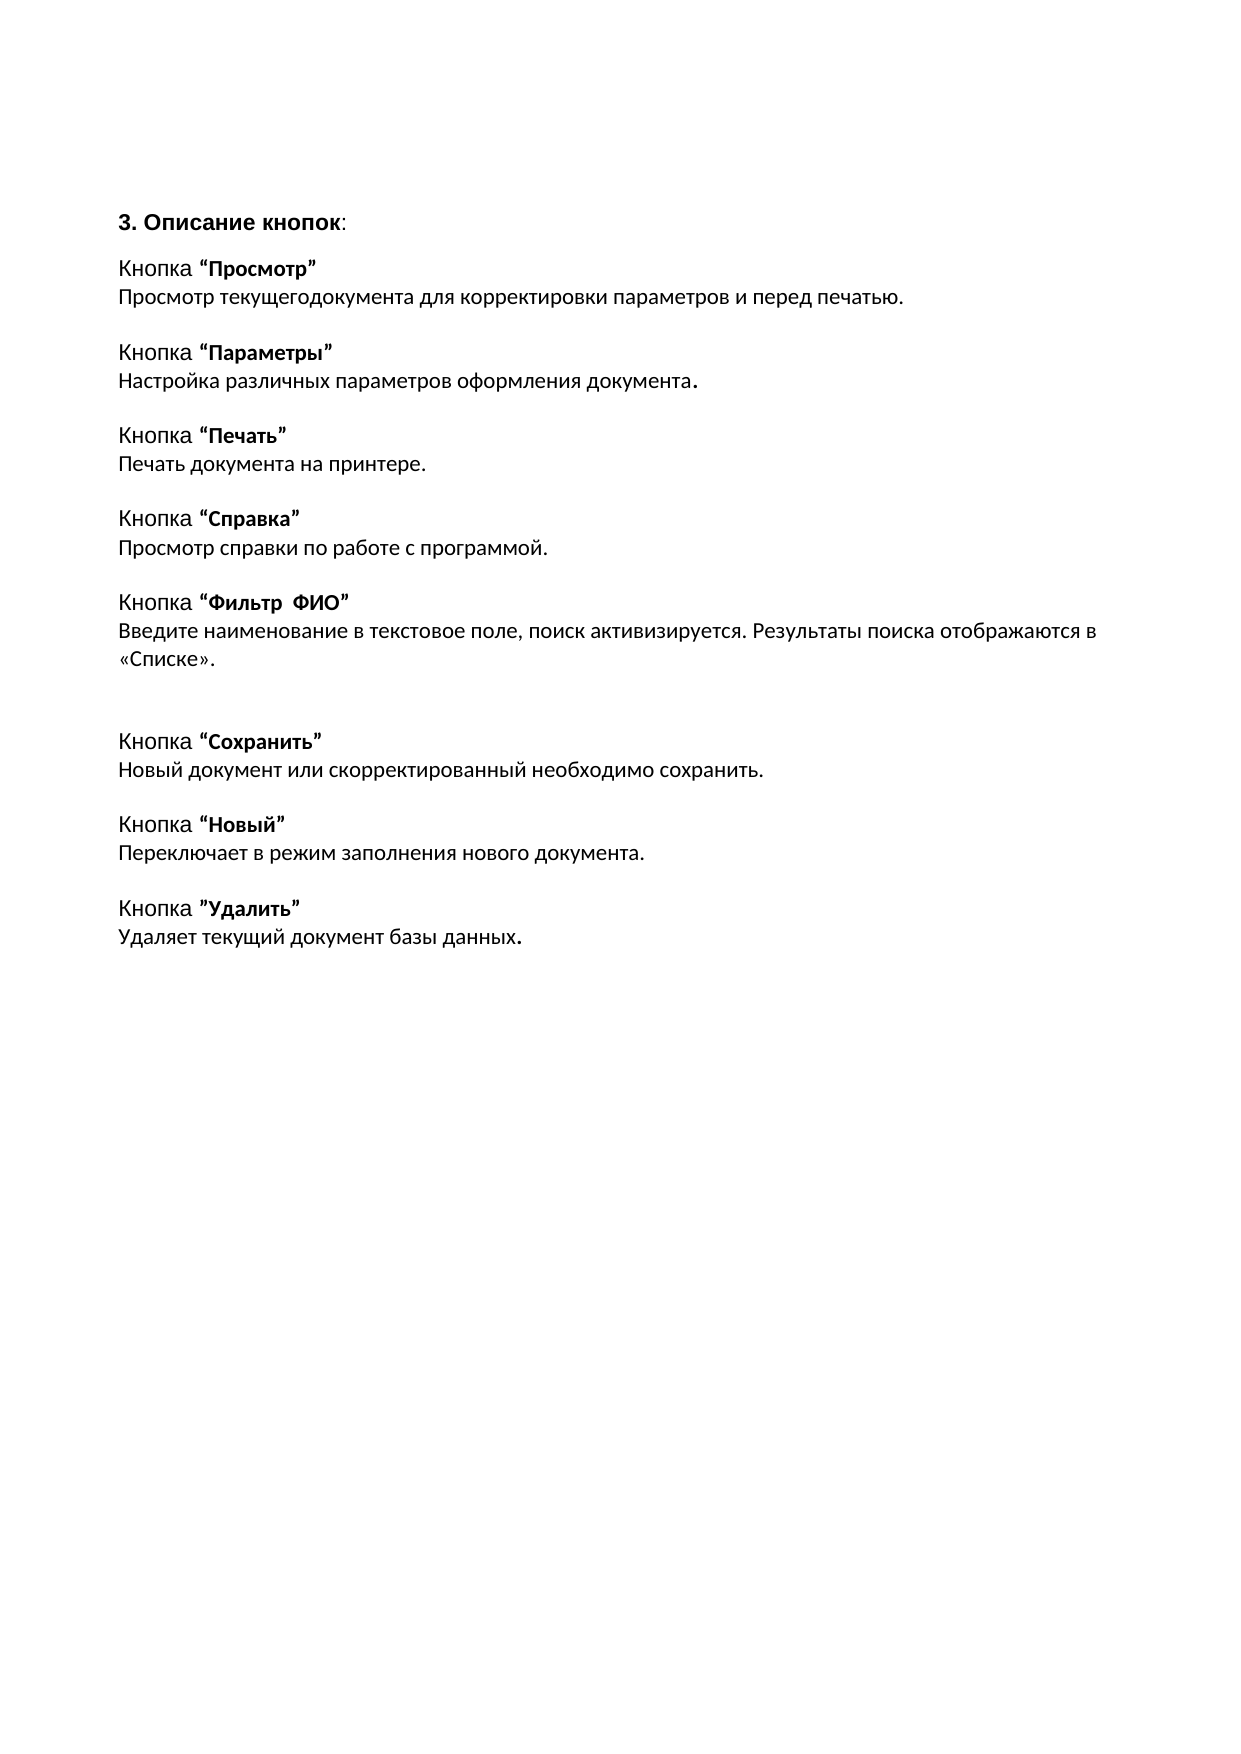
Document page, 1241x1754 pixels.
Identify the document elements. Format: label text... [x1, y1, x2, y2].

text Печать документа на принтере. [118, 449, 1152, 477]
text Кнопка “Сохранить” [118, 727, 1152, 755]
text Настройка различных параметров оформления документа. [118, 366, 1152, 394]
text Просмотр текущегодокумента для корректировки параметров и перед печатью. [118, 282, 1152, 310]
text Удаляет текущий документ базы данных. [118, 922, 1152, 950]
text Кнопка “Просмотр” [118, 254, 1152, 282]
text Кнопка “Печать” [118, 421, 1152, 449]
text Кнопка “Справка” [118, 504, 1152, 533]
text Переключает в режим заполнения нового документа. [118, 838, 1152, 866]
text Новый документ или скорректированный необходимо сохранить. [118, 755, 1152, 783]
text 3. Описание кнопок: [118, 209, 1152, 236]
text Введите наименование в текстовое поле, поиск активизируется. Результаты поиска отображаются в «Списке». [118, 616, 1152, 672]
text Кнопка ”Удалить” [118, 894, 1152, 922]
text Кнопка “Параметры” [118, 338, 1152, 366]
text Кнопка “Новый” [118, 810, 1152, 838]
text Кнопка “Фильтр ФИО” [118, 588, 1152, 616]
text Просмотр справки по работе с программой. [118, 533, 1152, 561]
